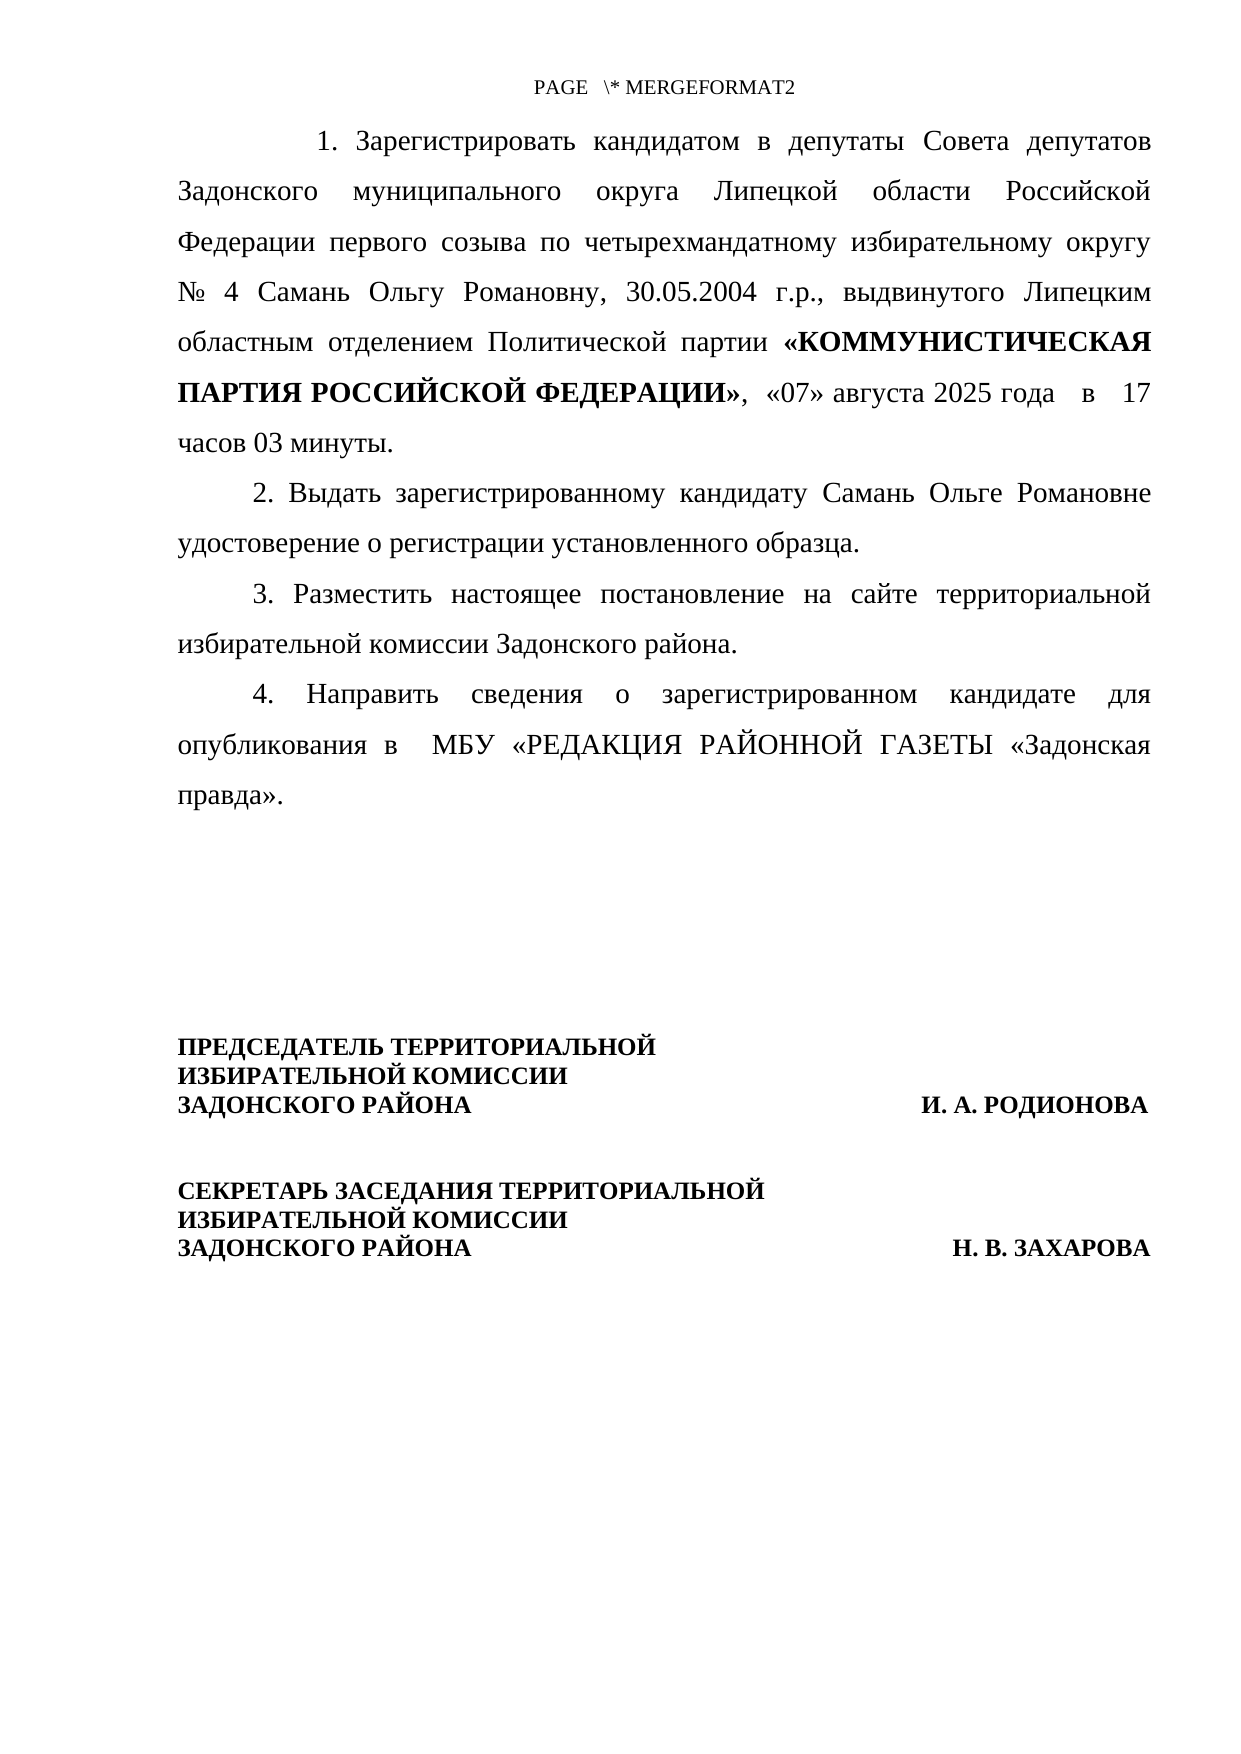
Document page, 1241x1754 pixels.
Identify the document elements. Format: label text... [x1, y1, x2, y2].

text ЗАДОНСКОГО РАЙОНА И. А. РОДИОНОВА [177, 1090, 1152, 1118]
text 4. Направить сведения о зарегистрированном кандидате для опубликования в МБУ «РЕДАКЦИЯ РАЙОННОЙ ГАЗЕТЫ «Задонская правда». [177, 677, 1152, 811]
text ИЗБИРАТЕЛЬНОЙ КОМИССИИ [177, 1061, 1152, 1090]
text ПРЕДСЕДАТЕЛЬ ТЕРРИТОРИАЛЬНОЙ [177, 1032, 1152, 1061]
text ИЗБИРАТЕЛЬНОЙ КОМИССИИ [177, 1205, 1152, 1233]
text СЕКРЕТАРЬ ЗАСЕДАНИЯ ТЕРРИТОРИАЛЬНОЙ [177, 1176, 1152, 1205]
text 3. Разместить настоящее постановление на сайте территориальной избирательной комиссии Задонского района. [177, 576, 1152, 660]
text ЗАДОНСКОГО РАЙОНА Н. В. ЗАХАРОВА [177, 1233, 1152, 1262]
text 2. Выдать зарегистрированному кандидату Самань Ольге Романовне удостоверение о регистрации установленного образца. [177, 475, 1152, 559]
text 1. Зарегистрировать кандидатом в депутаты Совета депутатов Задонского муниципального округа Липецкой области Российской Федерации первого созыва по четырехмандатному избирательному округу № 4 Самань Ольгу Романовну, 30.05.2004 г.р., выдвинутого Липецким областным отделением Политической партии «КОММУНИСТИЧЕСКАЯ ПАРТИЯ РОССИЙСКОЙ ФЕДЕРАЦИИ», «07» августа 2025 года в 17 часов 03 минуты. [177, 123, 1152, 458]
